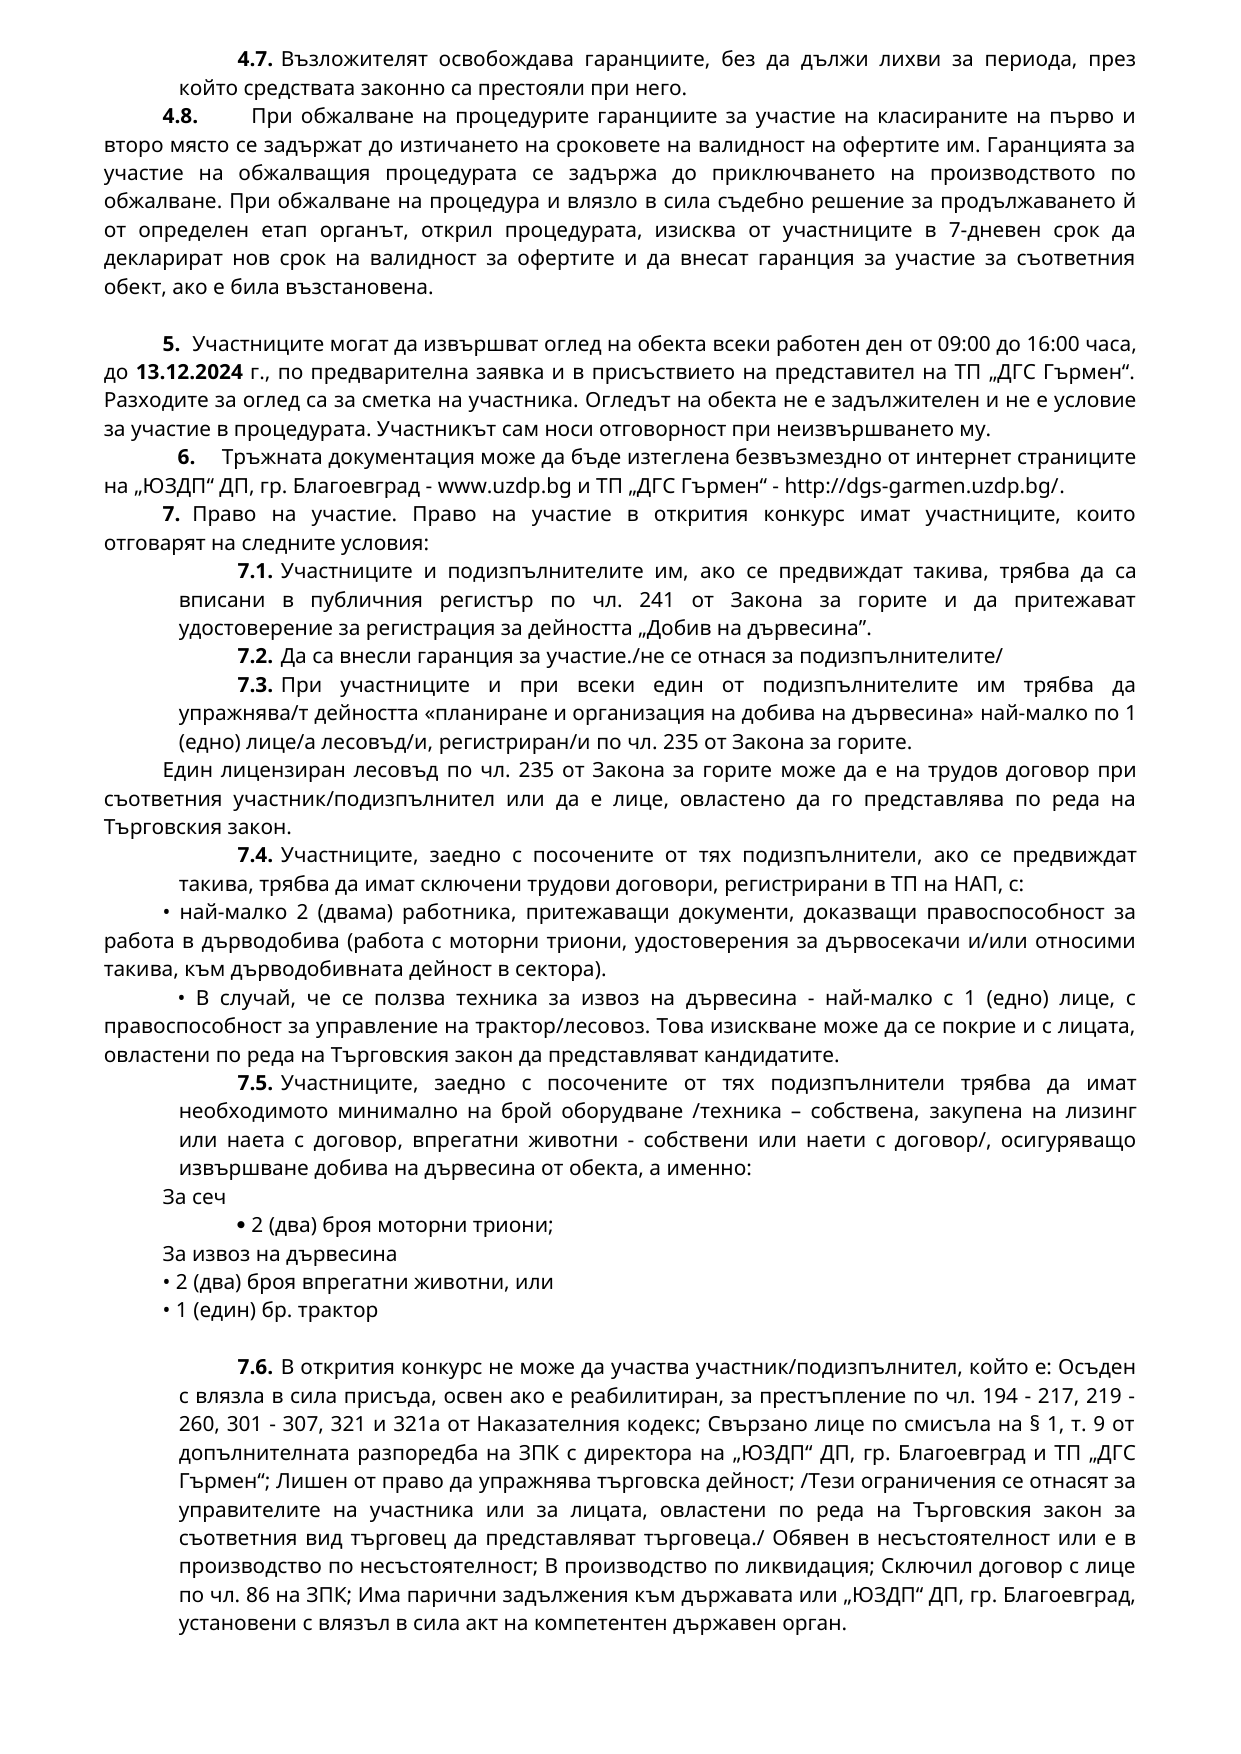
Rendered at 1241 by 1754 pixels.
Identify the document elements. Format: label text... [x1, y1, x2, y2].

list • най-малко 2 (двама) работника, притежаващи документи, доказващи правоспособност за работа в дърводобива (работа с моторни триони, удостоверения за дървосекачи и/или относими такива, към дърводобивната дейност в сектора). [103, 897, 1137, 983]
list • 2 (два) броя впрегатни животни, или [103, 1267, 1137, 1296]
list Възложителят освобождава гаранциите, без да дължи лихви за периода, през който средствата законно са престояли при него. [178, 44, 1137, 101]
list Участниците могат да извършват оглед на обекта всеки работен ден от 09:00 до 16:00 часа, до 13.12.2024 г., по предварителна заявка и в присъствието на представител на ТП „ДГС Гърмен“. Разходите за оглед са за сметка на участника. Огледът на обекта не е задължителен и не е условие за участие в процедурата. Участникът сам носи отговорност при неизвършването му. [103, 329, 1137, 442]
list Участниците, заедно с посочените от тях подизпълнители, ако се предвиждат такива, трябва да имат сключени трудови договори, регистрирани в ТП на НАП, с: [178, 841, 1137, 897]
list • В случай, че се ползва техника за извоз на дървесина - най-малко с 1 (едно) лице, с правоспособност за управление на трактор/лесовоз. Това изискване може да се покрие и с лицата, овластени по реда на Търговския закон да представляват кандидатите. [103, 983, 1137, 1068]
list За сеч [103, 1182, 1137, 1210]
list Участниците, заедно с посочените от тях подизпълнители трябва да имат необходимото минимално на брой оборудване /техника – собствена, закупена на лизинг или наета с договор, впрегатни животни - собствени или наети с договор/, осигуряващо извършване добива на дървесина от обекта, а именно: [178, 1068, 1137, 1182]
list • 1 (един) бр. трактор [103, 1296, 1137, 1324]
list В открития конкурс не може да участва участник/подизпълнител, който е: Осъден с влязла в сила присъда, освен ако е реабилитиран, за престъпление по чл. 194 - 217, 219 - 260, 301 - 307, 321 и 321а от Наказателния кодекс; Свързано лице по смисъла на § 1, т. 9 от допълнителната разпоредба на ЗПК с директора на „ЮЗДП“ ДП, гр. Благоевград и ТП „ДГС Гърмен“; Лишен от право да упражнява търговска дейност; /Тези ограничения се отнасят за управителите на участника или за лицата, овластени по реда на Търговския закон за съответния вид търговец да представляват търговеца./ Обявен в несъстоятелност или е в производство по несъстоятелност; В производство по ликвидация; Сключил договор с лице по чл. 86 на ЗПК; Има парични задължения към държавата или „ЮЗДП“ ДП, гр. Благоевград, установени с влязъл в сила акт на компетентен държавен орган. [178, 1352, 1137, 1637]
list Участниците и подизпълнителите им, ако се предвиждат такива, трябва да са вписани в публичния регистър по чл. 241 от Закона за горите и да притежават удостоверение за регистрация за дейността „Добив на дървесина”. [178, 556, 1137, 642]
list При обжалване на процедурите гаранциите за участие на класираните на първо и второ място се задържат до изтичането на сроковете на валидност на офертите им. Гаранцията за участие на обжалващия процедурата се задържа до приключването на производството по обжалване. При обжалване на процедура и влязло в сила съдебно решение за продължаването й от определен етап органът, открил процедурата, изисква от участниците в 7-дневен срок да декларират нов срок на валидност за офертите и да внесат гаранция за участие за съответния обект, ако е била възстановена. [103, 101, 1137, 300]
list 2 (два) броя моторни триони; [178, 1210, 1137, 1239]
list Да са внесли гаранция за участие./не се отнася за подизпълнителите/ [178, 642, 1137, 670]
list Един лицензиран лесовъд по чл. 235 от Закона за горите може да е на трудов договор при съответния участник/подизпълнител или да е лице, овластено да го представлява по реда на Търговския закон. [103, 755, 1137, 841]
list Право на участие. Право на участие в открития конкурс имат участниците, които отговарят на следните условия: [103, 499, 1137, 556]
list При участниците и при всеки един от подизпълнителите им трябва да упражнява/т дейността «планиране и организация на добива на дървесина» най-малко по 1 (едно) лице/а лесовъд/и, регистриран/и по чл. 235 от Закона за горите. [178, 670, 1137, 755]
list За извоз на дървесина [103, 1239, 1137, 1267]
list Тръжната документация може да бъде изтеглена безвъзмездно от интернет страниците на „ЮЗДП“ ДП, гр. Благоевград - www.uzdp.bg и ТП „ДГС Гърмен“ - http://dgs-garmen.uzdp.bg/. [103, 442, 1137, 499]
